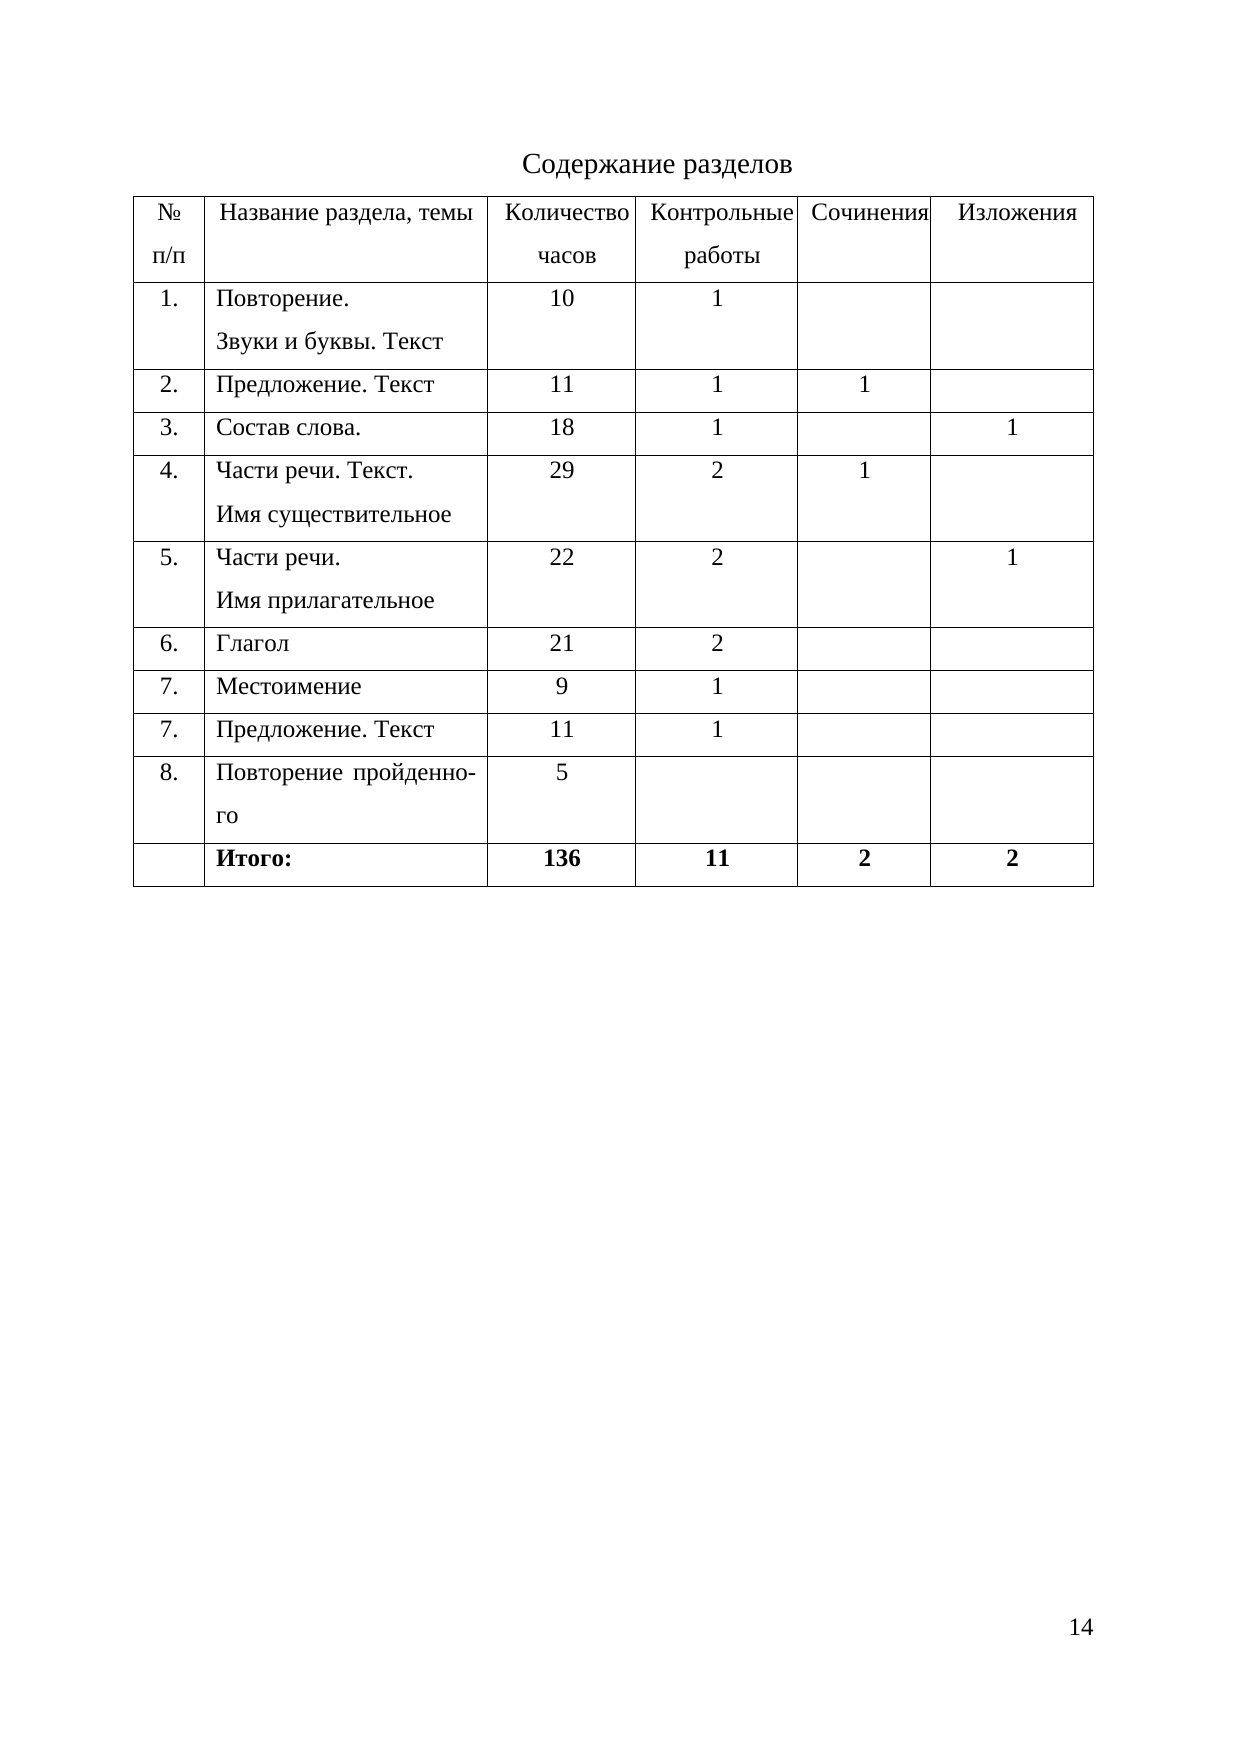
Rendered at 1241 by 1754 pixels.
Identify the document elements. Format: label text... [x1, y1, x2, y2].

table_header Название раздела, темы [205, 197, 487, 282]
table_cell [798, 413, 930, 455]
table_cell Состав слова. [205, 413, 487, 455]
table_cell 1 [636, 714, 797, 756]
table_cell 1 [798, 370, 930, 412]
table_header № п/п [134, 197, 204, 282]
table_header Количество часов [488, 197, 635, 282]
table_cell [931, 757, 1093, 842]
text Содержание разделов [522, 146, 1105, 179]
table_cell [931, 671, 1093, 713]
table_cell [798, 283, 930, 368]
table_cell 136 [488, 844, 635, 886]
table_cell Части речи. Имя прилагательное [205, 542, 487, 627]
table_header Сочинения [798, 197, 930, 282]
table_cell [931, 456, 1093, 541]
table_cell Повторение. Звуки и буквы. Текст [205, 283, 487, 368]
table_cell 7. [134, 714, 204, 756]
table_cell 21 [488, 628, 635, 670]
table_cell [798, 671, 930, 713]
table_cell 2 [636, 628, 797, 670]
table_cell 1 [636, 283, 797, 368]
table_cell Части речи. Текст. Имя существительное [205, 456, 487, 541]
table_cell [931, 370, 1093, 412]
table_cell 10 [488, 283, 635, 368]
text 14 [121, 1612, 1093, 1641]
table_cell Предложение. Текст [205, 714, 487, 756]
table_cell 8. [134, 757, 204, 842]
table_cell [798, 714, 930, 756]
table_cell [931, 714, 1093, 756]
table_cell [798, 628, 930, 670]
table_header Изложения [931, 197, 1093, 282]
table_cell 22 [488, 542, 635, 627]
table_cell 3. [134, 413, 204, 455]
table_cell [636, 757, 797, 842]
table_cell Местоимение [205, 671, 487, 713]
table_cell Предложение. Текст [205, 370, 487, 412]
table_cell 7. [134, 671, 204, 713]
table_cell 29 [488, 456, 635, 541]
table_cell 5. [134, 542, 204, 627]
table_cell 2 [931, 844, 1093, 886]
table_cell Глагол [205, 628, 487, 670]
table_header Контрольные работы [636, 197, 797, 282]
table_cell 2 [798, 844, 930, 886]
table_cell 2 [636, 456, 797, 541]
table_cell 5 [488, 757, 635, 842]
table_cell Повторение пройденно- го [205, 757, 487, 842]
table_cell 2. [134, 370, 204, 412]
table_cell 2 [636, 542, 797, 627]
table_cell 1 [636, 370, 797, 412]
table_cell 1 [931, 413, 1093, 455]
table_cell 11 [488, 370, 635, 412]
table_cell [134, 844, 204, 886]
table_cell 1 [798, 456, 930, 541]
table_cell [798, 542, 930, 627]
table_cell 1 [636, 413, 797, 455]
table_cell 1. [134, 283, 204, 368]
table_cell 11 [636, 844, 797, 886]
table_cell 11 [488, 714, 635, 756]
table_cell [931, 283, 1093, 368]
table_cell 1 [636, 671, 797, 713]
table_cell [798, 757, 930, 842]
table_cell [931, 628, 1093, 670]
table_cell 9 [488, 671, 635, 713]
table_cell 18 [488, 413, 635, 455]
table_cell 1 [931, 542, 1093, 627]
table_cell 6. [134, 628, 204, 670]
table_cell 4. [134, 456, 204, 541]
table_cell Итого: [205, 844, 487, 886]
